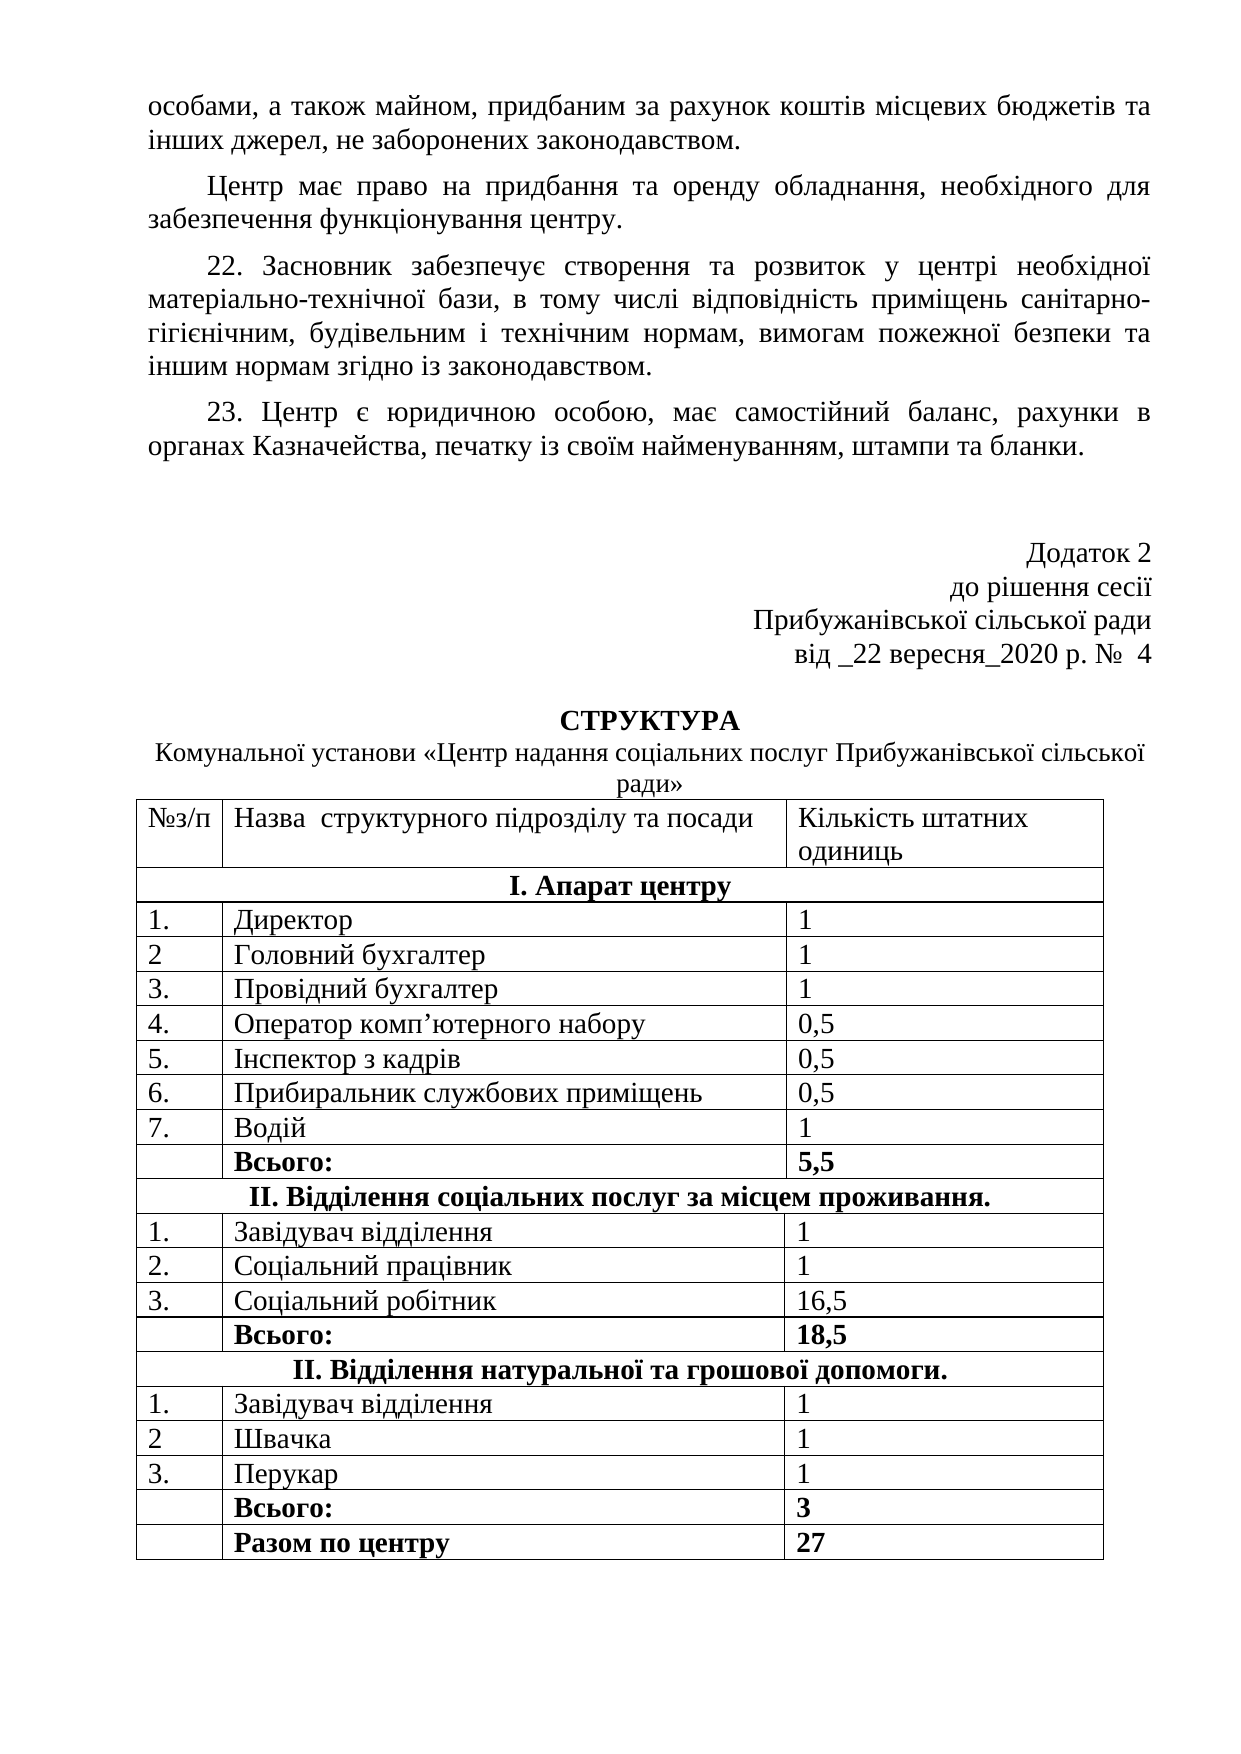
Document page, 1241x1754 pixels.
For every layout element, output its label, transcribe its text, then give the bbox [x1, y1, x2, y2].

table_cell Головний бухгалтер [223, 937, 786, 971]
table_cell 1 [785, 1456, 1103, 1489]
table_cell Швачка [223, 1421, 784, 1455]
table_cell 0,5 [787, 1075, 1103, 1109]
table_cell Водій [223, 1110, 786, 1143]
table_cell 2 [137, 1421, 222, 1455]
text до рішення сесії [148, 569, 1152, 602]
table_cell 1 [787, 972, 1103, 1005]
text СТРУКТУРА [148, 703, 1152, 736]
table_cell 18,5 [785, 1318, 1103, 1351]
table_cell 3. [137, 1283, 222, 1316]
table_cell 1 [785, 1214, 1103, 1247]
table_cell 1 [785, 1248, 1103, 1282]
table_cell [137, 1318, 222, 1351]
table_cell 1 [787, 903, 1103, 936]
table_cell Всього: [223, 1145, 786, 1178]
table_cell Оператор комп’ютерного набору [223, 1006, 786, 1040]
table_cell Директор [223, 903, 786, 936]
table_cell 1 [785, 1421, 1103, 1455]
table_cell 4. [137, 1006, 222, 1040]
text Центр має право на придбання та оренду обладнання, необхідного для забезпечення функціонування центру. [148, 168, 1152, 235]
text 23. Центр є юридичною особою, має самостійний баланс, рахунки в органах Казначейства, печатку із своїм найменуванням, штампи та бланки. [148, 394, 1152, 461]
table_cell ІІ. Відділення натуральної та грошової допомоги. [137, 1352, 1103, 1386]
table_cell Разом по центру [223, 1525, 784, 1558]
table_cell 5,5 [787, 1145, 1103, 1178]
table_cell Перукар [223, 1456, 784, 1489]
table_cell ІІ. Відділення соціальних послуг за місцем проживання. [137, 1179, 1103, 1213]
table_cell Всього: [223, 1318, 784, 1351]
table_cell 7. [137, 1110, 222, 1143]
text від _22 вересня_2020 р. № 4 [148, 636, 1152, 669]
table_cell 6. [137, 1075, 222, 1109]
table_cell Інспектор з кадрів [223, 1041, 786, 1074]
table_header №з/п [137, 800, 222, 867]
table_cell 1 [787, 937, 1103, 971]
table_cell 1 [787, 1110, 1103, 1143]
table_cell Прибиральник службових приміщень [223, 1075, 786, 1109]
text 22. Засновник забезпечує створення та розвиток у центрі необхідної матеріально-технічної бази, в тому числі відповідність приміщень санітарно-гігієнічним, будівельним і технічним нормам, вимогам пожежної безпеки та іншим нормам згідно із законодавством. [148, 248, 1152, 382]
table_header Кількість штатних одиниць [787, 800, 1103, 867]
table_cell 2. [137, 1248, 222, 1282]
table_header Назва структурного підрозділу та посади [223, 800, 786, 867]
table_cell 3 [785, 1490, 1103, 1524]
table_cell Провідний бухгалтер [223, 972, 786, 1005]
table_cell 3. [137, 972, 222, 1005]
table_cell 1. [137, 1214, 222, 1247]
table_cell Соціальний робітник [223, 1283, 784, 1316]
table_cell 27 [785, 1525, 1103, 1558]
text Додаток 2 [148, 535, 1152, 569]
table_cell Соціальний працівник [223, 1248, 784, 1282]
table_cell [137, 1145, 222, 1178]
table_cell [137, 1490, 222, 1524]
table_cell 1 [785, 1387, 1103, 1420]
table_cell Завідувач відділення [223, 1214, 784, 1247]
table_cell 0,5 [787, 1006, 1103, 1040]
text Комунальної установи «Центр надання соціальних послуг Прибужанівської сільської ради» [148, 736, 1152, 799]
table_cell [137, 1525, 222, 1558]
table_cell 3. [137, 1456, 222, 1489]
table_cell 1. [137, 1387, 222, 1420]
table_cell 5. [137, 1041, 222, 1074]
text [148, 88, 1152, 156]
table_cell 2 [137, 937, 222, 971]
table_cell Всього: [223, 1490, 784, 1524]
table_cell 16,5 [785, 1283, 1103, 1316]
table_cell Завідувач відділення [223, 1387, 784, 1420]
table_cell І. Апарат центру [137, 868, 1103, 901]
text Прибужанівської сільської ради [148, 602, 1152, 636]
table_cell 1. [137, 903, 222, 936]
table_cell 0,5 [787, 1041, 1103, 1074]
